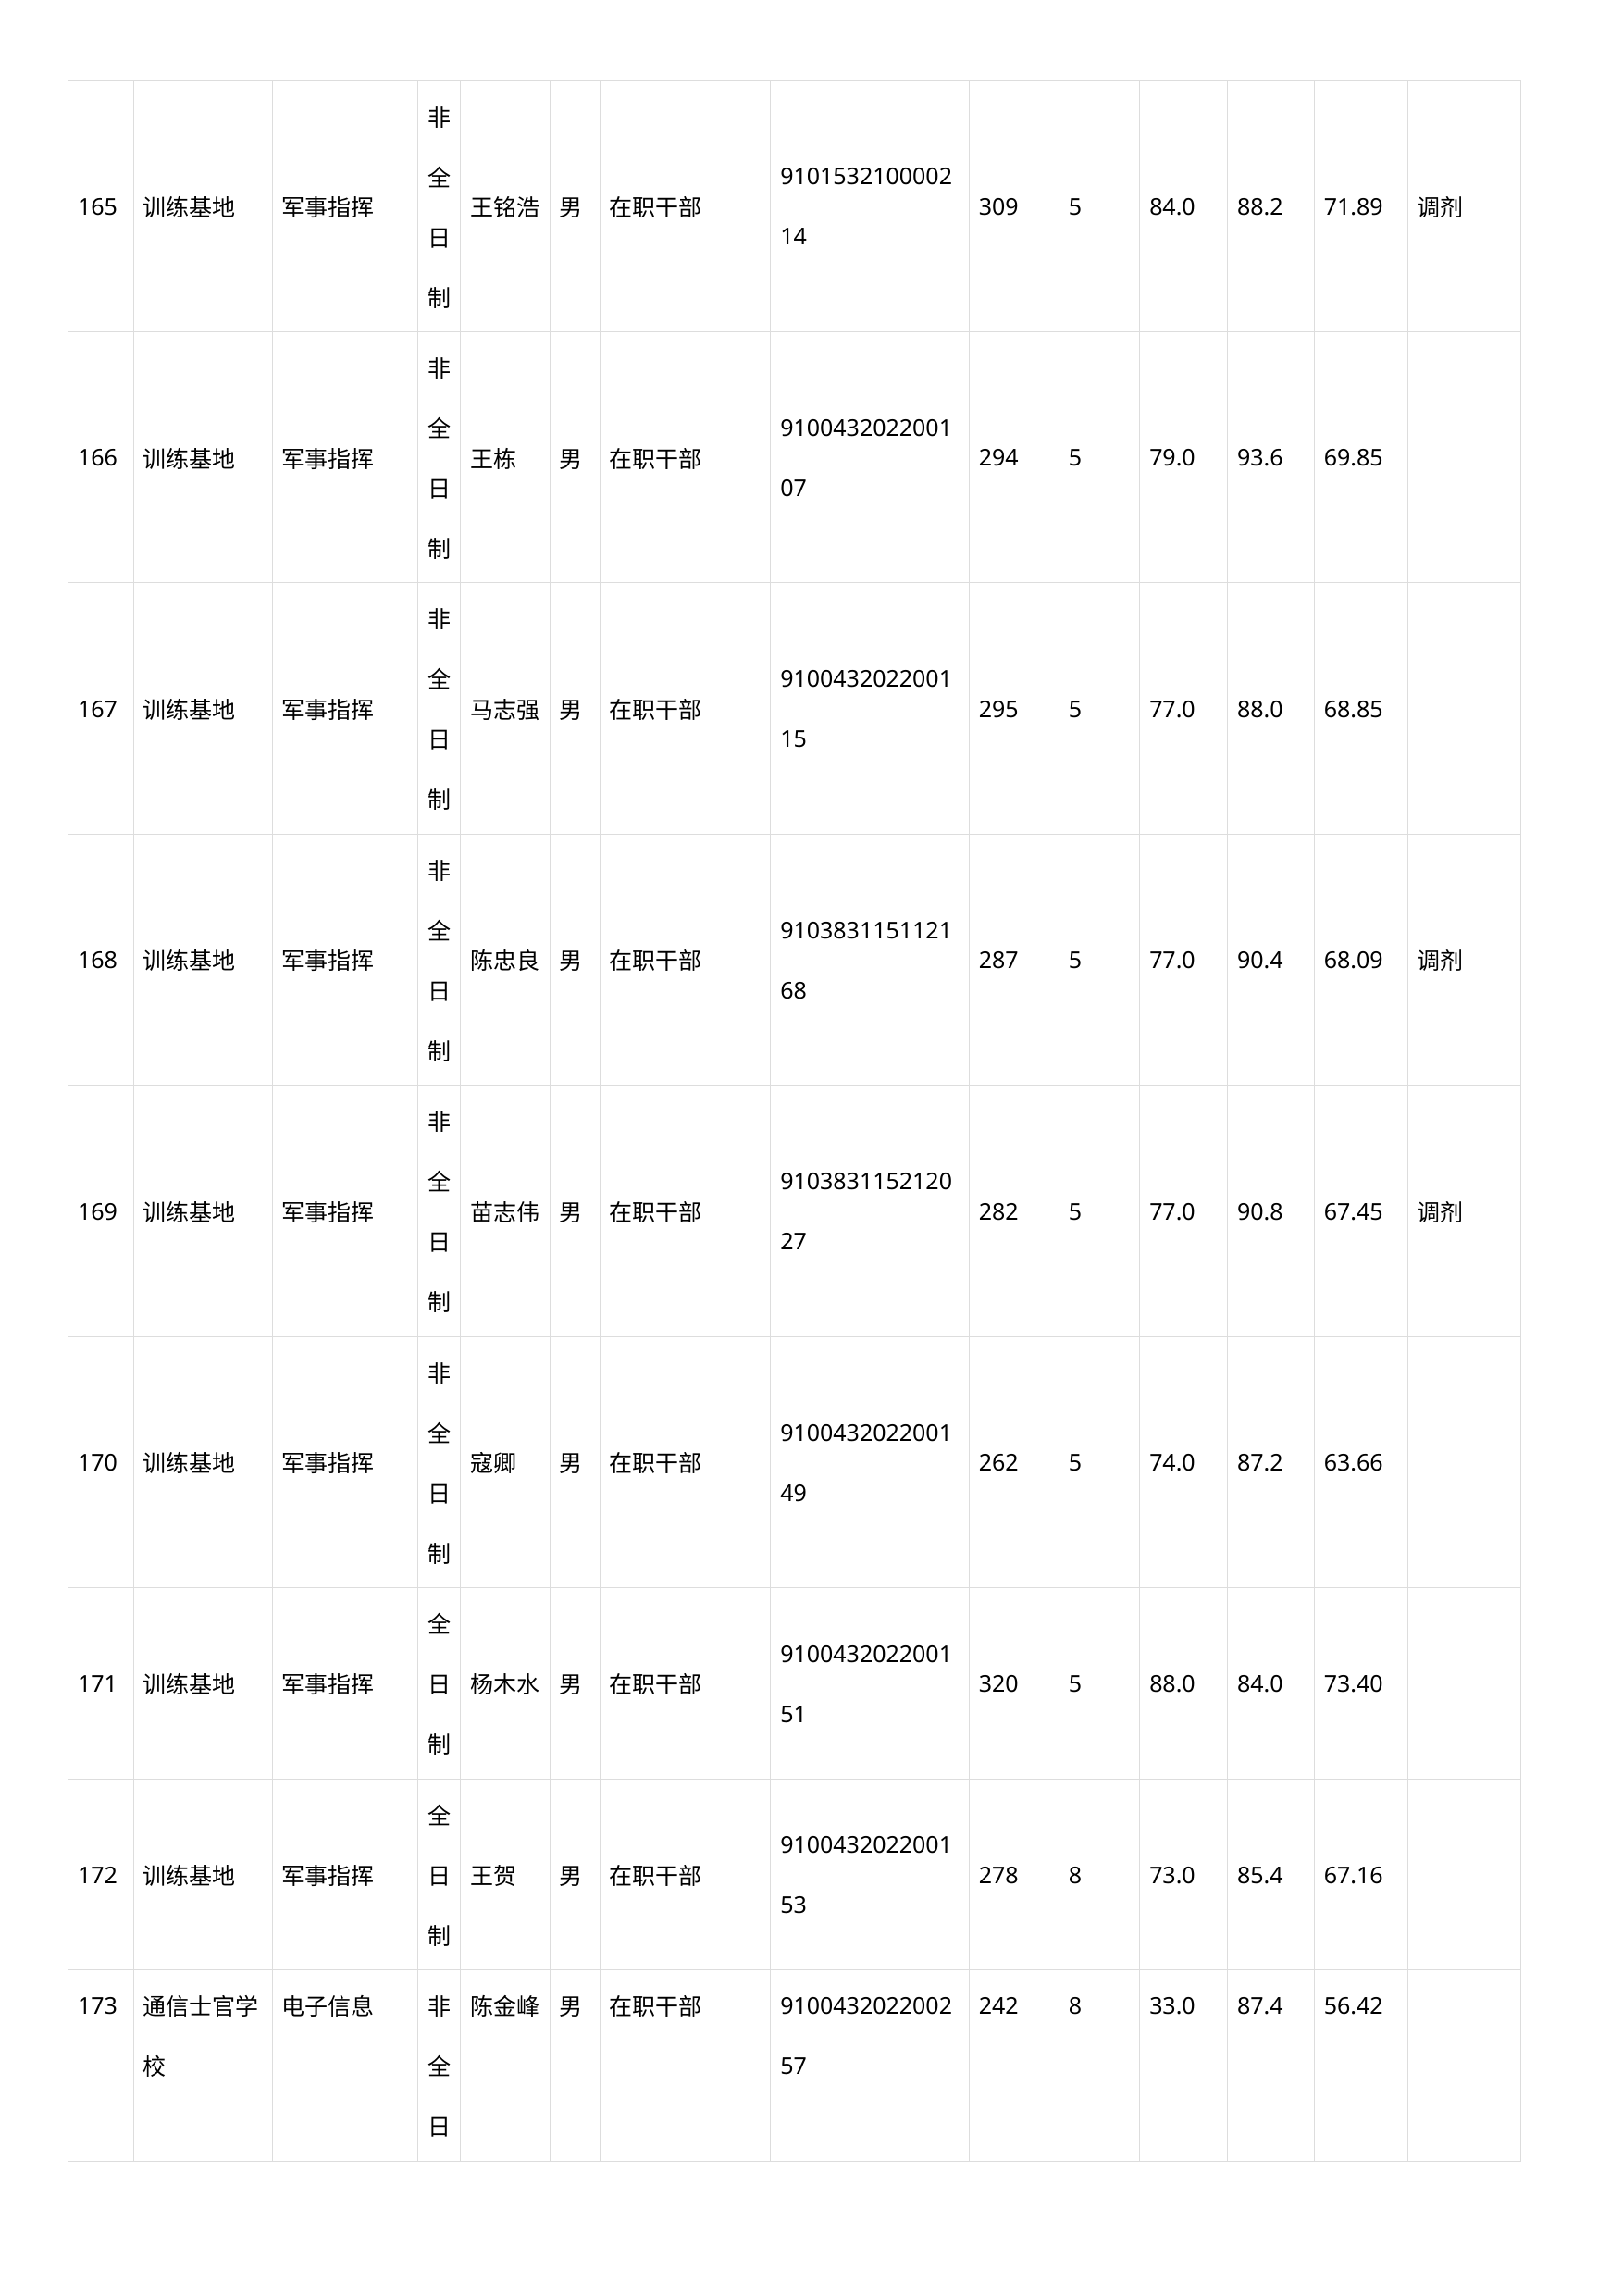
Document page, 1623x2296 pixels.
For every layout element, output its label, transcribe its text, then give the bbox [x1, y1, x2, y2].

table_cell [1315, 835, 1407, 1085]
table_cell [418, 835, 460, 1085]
table_cell 在职干部 [601, 583, 770, 834]
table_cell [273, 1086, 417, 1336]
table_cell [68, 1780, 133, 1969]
table_cell 男 [551, 332, 600, 582]
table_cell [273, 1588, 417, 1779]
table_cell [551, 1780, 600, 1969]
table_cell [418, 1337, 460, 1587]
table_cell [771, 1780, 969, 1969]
table_cell 910043202200115 [771, 583, 969, 834]
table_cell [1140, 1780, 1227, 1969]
table_cell 79.0 [1140, 332, 1227, 582]
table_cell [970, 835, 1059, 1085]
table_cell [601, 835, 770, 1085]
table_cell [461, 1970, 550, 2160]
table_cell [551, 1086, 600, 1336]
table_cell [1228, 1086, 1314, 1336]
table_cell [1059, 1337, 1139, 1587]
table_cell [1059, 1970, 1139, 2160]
table_cell 69.85 [1315, 332, 1407, 582]
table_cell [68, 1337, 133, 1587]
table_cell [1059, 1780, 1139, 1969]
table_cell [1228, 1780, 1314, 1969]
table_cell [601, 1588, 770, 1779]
table_cell 165 [68, 81, 133, 331]
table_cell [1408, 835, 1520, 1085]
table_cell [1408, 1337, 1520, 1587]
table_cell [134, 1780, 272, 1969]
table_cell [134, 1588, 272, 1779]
table_cell 军事指挥 [273, 81, 417, 331]
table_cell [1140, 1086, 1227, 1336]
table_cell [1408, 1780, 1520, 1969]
table_cell 调剂 [1408, 81, 1520, 331]
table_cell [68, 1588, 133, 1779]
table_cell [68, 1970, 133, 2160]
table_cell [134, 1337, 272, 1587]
table_cell 马志强 [461, 583, 550, 834]
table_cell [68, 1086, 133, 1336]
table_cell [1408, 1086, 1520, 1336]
table_cell 5 [1059, 583, 1139, 834]
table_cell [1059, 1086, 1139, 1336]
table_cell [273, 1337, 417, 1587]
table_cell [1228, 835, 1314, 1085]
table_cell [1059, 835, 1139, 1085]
table_cell 71.89 [1315, 81, 1407, 331]
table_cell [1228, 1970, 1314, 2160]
table_cell 910153210000214 [771, 81, 969, 331]
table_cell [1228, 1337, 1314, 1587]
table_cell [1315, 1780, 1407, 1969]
table_cell 168 [68, 835, 133, 1085]
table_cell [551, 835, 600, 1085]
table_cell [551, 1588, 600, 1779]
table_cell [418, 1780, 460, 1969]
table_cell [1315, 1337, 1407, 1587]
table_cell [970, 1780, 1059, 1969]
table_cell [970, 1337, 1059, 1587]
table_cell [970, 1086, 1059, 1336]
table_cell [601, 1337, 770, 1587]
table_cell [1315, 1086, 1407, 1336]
table_cell 5 [1059, 332, 1139, 582]
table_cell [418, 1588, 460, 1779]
table_cell 294 [970, 332, 1059, 582]
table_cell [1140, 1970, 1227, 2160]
table_cell 王栋 [461, 332, 550, 582]
table_cell 309 [970, 81, 1059, 331]
table_cell 84.0 [1140, 81, 1227, 331]
table_cell 训练基地 [134, 583, 272, 834]
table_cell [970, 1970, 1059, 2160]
table_cell 训练基地 [134, 332, 272, 582]
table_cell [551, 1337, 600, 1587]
table_cell 非全日制 [418, 583, 460, 834]
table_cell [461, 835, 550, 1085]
table_cell 在职干部 [601, 332, 770, 582]
table_cell 166 [68, 332, 133, 582]
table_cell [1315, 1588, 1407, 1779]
table_cell 军事指挥 [273, 332, 417, 582]
table_cell 93.6 [1228, 332, 1314, 582]
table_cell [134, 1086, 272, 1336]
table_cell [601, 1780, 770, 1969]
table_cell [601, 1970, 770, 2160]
table_cell 910043202200107 [771, 332, 969, 582]
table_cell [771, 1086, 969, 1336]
table_cell 167 [68, 583, 133, 834]
table_cell 68.85 [1315, 583, 1407, 834]
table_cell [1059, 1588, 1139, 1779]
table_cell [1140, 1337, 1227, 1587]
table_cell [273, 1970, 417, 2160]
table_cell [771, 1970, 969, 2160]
table_cell 非全日制 [418, 81, 460, 331]
table_cell 非全日制 [418, 332, 460, 582]
table_cell 王铭浩 [461, 81, 550, 331]
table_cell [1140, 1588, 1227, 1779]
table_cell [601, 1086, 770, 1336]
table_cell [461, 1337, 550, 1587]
table_cell 训练基地 [134, 835, 272, 1085]
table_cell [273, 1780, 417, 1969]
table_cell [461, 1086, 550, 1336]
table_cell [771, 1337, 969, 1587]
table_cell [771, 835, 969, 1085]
table_cell 88.2 [1228, 81, 1314, 331]
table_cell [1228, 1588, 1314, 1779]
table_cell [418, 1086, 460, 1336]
table_cell [1408, 332, 1520, 582]
table_cell 88.0 [1228, 583, 1314, 834]
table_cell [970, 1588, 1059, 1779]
table_cell 295 [970, 583, 1059, 834]
table_cell 军事指挥 [273, 835, 417, 1085]
table_cell 训练基地 [134, 81, 272, 331]
table_cell 5 [1059, 81, 1139, 331]
table_cell [1408, 583, 1520, 834]
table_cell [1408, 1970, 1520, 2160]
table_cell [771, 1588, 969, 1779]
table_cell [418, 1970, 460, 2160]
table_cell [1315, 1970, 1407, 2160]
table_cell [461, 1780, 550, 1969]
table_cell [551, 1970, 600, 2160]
table_cell 77.0 [1140, 583, 1227, 834]
table_cell 男 [551, 583, 600, 834]
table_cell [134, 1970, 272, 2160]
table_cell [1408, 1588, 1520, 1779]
table_cell 在职干部 [601, 81, 770, 331]
table_cell 男 [551, 81, 600, 331]
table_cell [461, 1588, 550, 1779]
table_cell 军事指挥 [273, 583, 417, 834]
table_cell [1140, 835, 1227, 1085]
